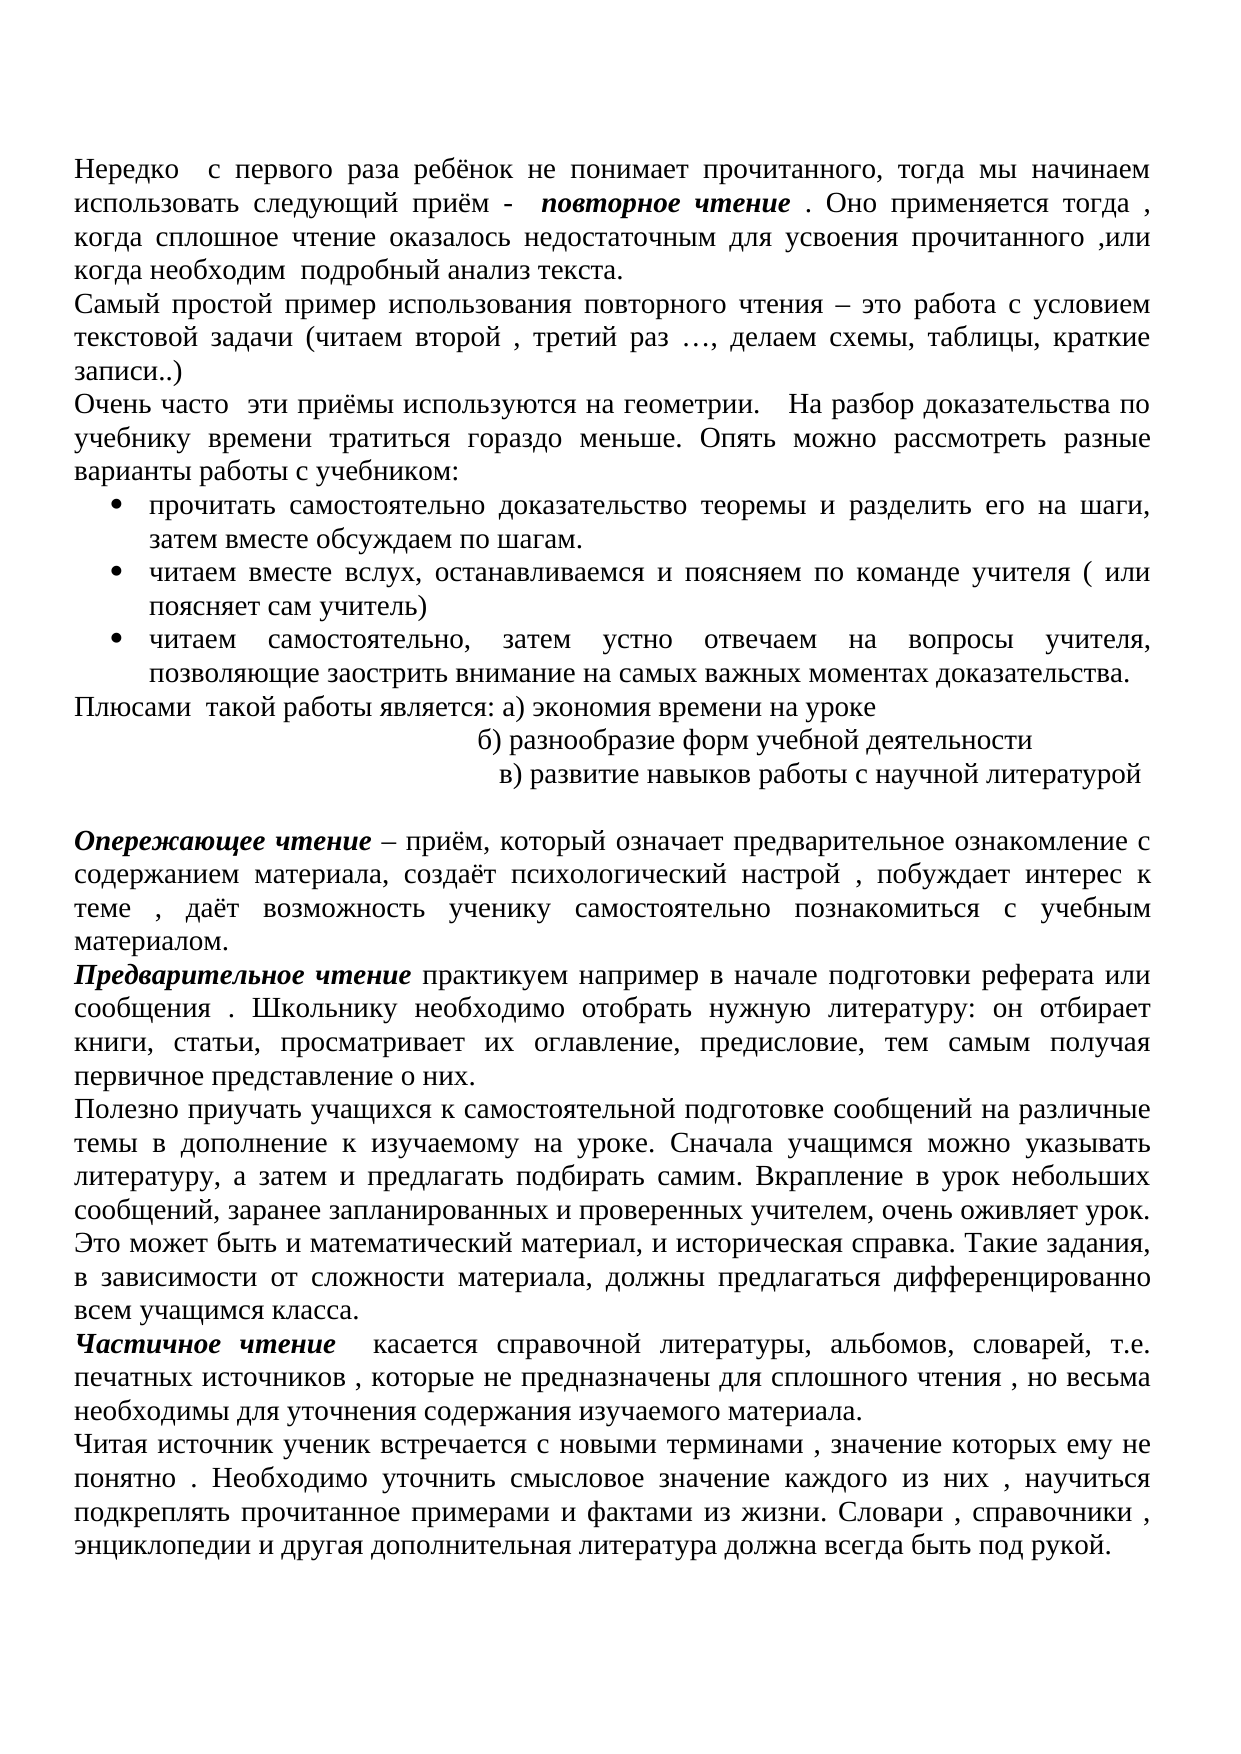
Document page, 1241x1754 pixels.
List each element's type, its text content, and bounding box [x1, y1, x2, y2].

text б) разнообразие форм учебной деятельности [149, 722, 1152, 756]
text Опережающее чтение – приём, который означает предварительное ознакомление с содержанием материала, создаёт психологический настрой , побуждает интерес к теме , даёт возможность ученику самостоятельно познакомиться с учебным материалом. [74, 823, 1152, 957]
text Самый простой пример использования повторного чтения – это работа с условием текстовой задачи (читаем второй , третий раз …, делаем схемы, таблицы, краткие записи..) [74, 286, 1152, 386]
text Предварительное чтение практикуем например в начале подготовки реферата или сообщения . Школьнику необходимо отобрать нужную литературу: он отбирает книги, статьи, просматривает их оглавление, предисловие, тем самым получая первичное представление о них. [74, 957, 1152, 1091]
list читаем самостоятельно, затем устно отвечаем на вопросы учителя, позволяющие заострить внимание на самых важных моментах доказательства. [111, 621, 1152, 689]
text Частичное чтение касается справочной литературы, альбомов, словарей, т.е. печатных источников , которые не предназначены для сплошного чтения , но весьма необходимы для уточнения содержания изучаемого материала. [74, 1326, 1152, 1427]
text в) развитие навыков работы с научной литературой [149, 756, 1152, 789]
text Нередко с первого раза ребёнок не понимает прочитанного, тогда мы начинаем использовать следующий приём - повторное чтение . Оно применяется тогда , когда сплошное чтение оказалось недостаточным для усвоения прочитанного ,или когда необходим подробный анализ текста. [74, 152, 1152, 286]
text Плюсами такой работы является: а) экономия времени на уроке [74, 689, 1152, 722]
text Полезно приучать учащихся к самостоятельной подготовке сообщений на различные темы в дополнение к изучаемому на уроке. Сначала учащимся можно указывать литературу, а затем и предлагать подбирать самим. Вкрапление в урок небольших сообщений, заранее запланированных и проверенных учителем, очень оживляет урок. Это может быть и математический материал, и историческая справка. Такие задания, в зависимости от сложности материала, должны предлагаться дифференцированно всем учащимся класса. [74, 1091, 1152, 1326]
text Очень часто эти приёмы используются на геометрии. На разбор доказательства по учебнику времени тратиться гораздо меньше. Опять можно рассмотреть разные варианты работы с учебником: [74, 386, 1152, 487]
list читаем вместе вслух, останавливаемся и поясняем по команде учителя ( или поясняет сам учитель) [111, 554, 1152, 621]
text Читая источник ученик встречается с новыми терминами , значение которых ему не понятно . Необходимо уточнить смысловое значение каждого из них , научиться подкреплять прочитанное примерами и фактами из жизни. Словари , справочники , энциклопедии и другая дополнительная литература должна всегда быть под рукой. [74, 1427, 1152, 1561]
list прочитать самостоятельно доказательство теоремы и разделить его на шаги, затем вместе обсуждаем по шагам. [111, 487, 1152, 554]
